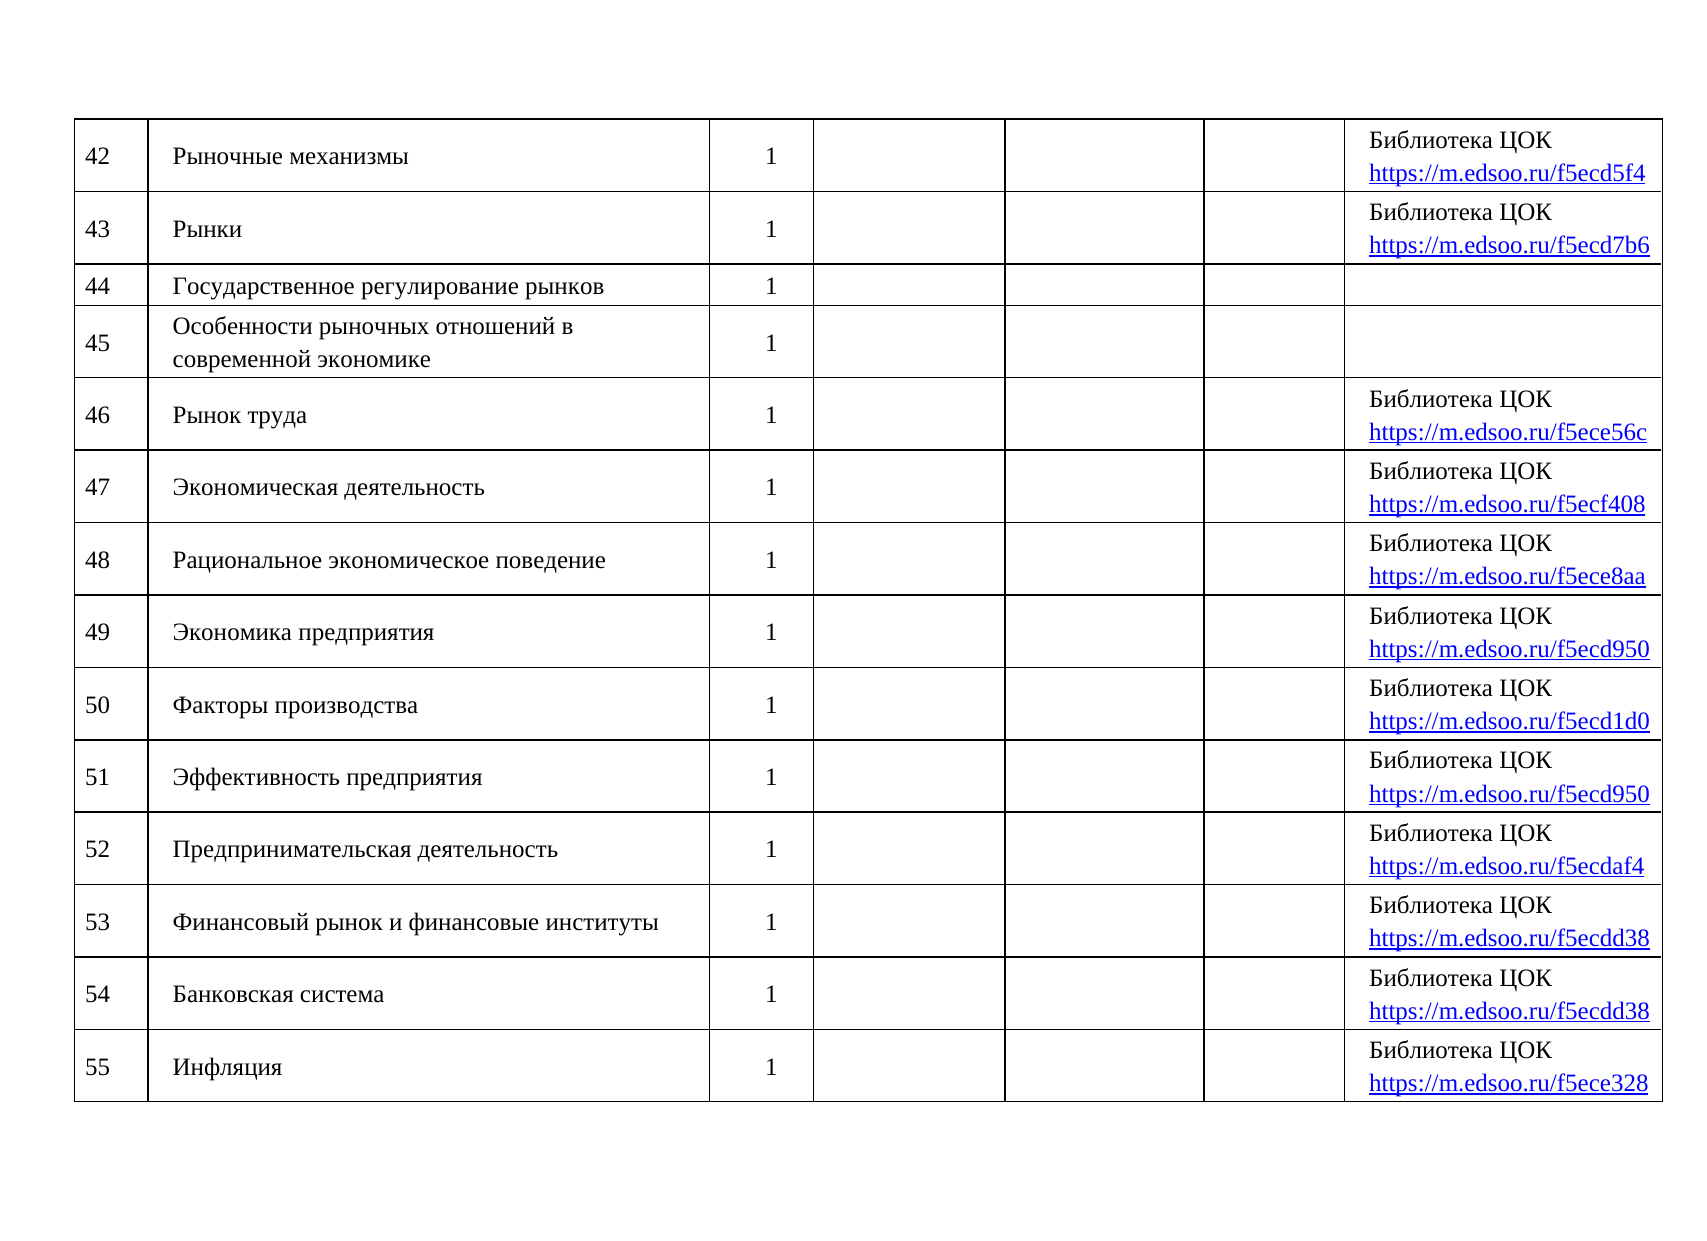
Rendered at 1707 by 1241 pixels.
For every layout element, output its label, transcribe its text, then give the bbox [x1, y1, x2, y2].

table_cell 47 [75, 451, 147, 522]
table_cell Государственное регулирование рынков [149, 265, 709, 304]
table_cell [1006, 596, 1203, 666]
table_cell Предпринимательская деятельность [149, 813, 709, 884]
table_cell [1205, 885, 1344, 956]
table_cell Финансовый рынок и финансовые институты [149, 885, 709, 956]
table_cell [1345, 263, 1662, 304]
table_cell 1 [710, 885, 813, 956]
table_cell [1006, 306, 1203, 377]
table_cell Особенности рыночных отношений в современной экономике [149, 306, 709, 377]
table_cell [1205, 523, 1344, 594]
table_cell Инфляция [149, 1030, 709, 1101]
table_cell Библиотека ЦОК https://m.edsoo.ru/f5ecdd38 [1345, 884, 1662, 956]
table_cell [1006, 378, 1203, 449]
table_cell [1006, 192, 1203, 263]
table_cell [1006, 1030, 1203, 1101]
table_cell Библиотека ЦОК https://m.edsoo.ru/f5ecd7b6 [1345, 191, 1662, 263]
table_cell Библиотека ЦОК https://m.edsoo.ru/f5ecd5f4 [1345, 120, 1662, 191]
table_cell [814, 451, 1004, 522]
table_cell Экономическая деятельность [149, 451, 709, 522]
table_cell 1 [710, 1030, 813, 1101]
table_cell 1 [710, 306, 813, 377]
table_cell [1006, 668, 1203, 739]
table_cell [814, 523, 1004, 594]
table_cell 1 [710, 741, 813, 811]
table_cell 1 [710, 378, 813, 449]
table_cell Библиотека ЦОК https://m.edsoo.ru/f5ecd950 [1345, 594, 1662, 666]
table_cell 53 [75, 885, 147, 956]
table_cell Библиотека ЦОК https://m.edsoo.ru/f5ecf408 [1345, 449, 1662, 522]
table_cell [814, 668, 1004, 739]
table_cell Рыночные механизмы [149, 120, 709, 191]
table_cell [1345, 305, 1662, 377]
table_cell Эффективность предприятия [149, 741, 709, 811]
table_cell Библиотека ЦОК https://m.edsoo.ru/f5ecdaf4 [1345, 811, 1662, 884]
table_cell 1 [710, 596, 813, 666]
table_cell [814, 596, 1004, 666]
table_cell [1006, 741, 1203, 811]
table_cell 45 [75, 306, 147, 377]
table_cell [1006, 523, 1203, 594]
table_cell [1205, 265, 1344, 304]
table_cell [1205, 306, 1344, 377]
table_cell [1205, 958, 1344, 1028]
table_cell 52 [75, 813, 147, 884]
table_cell 42 [75, 120, 147, 191]
table_cell 1 [710, 813, 813, 884]
table_cell [814, 958, 1004, 1028]
table_cell 49 [75, 596, 147, 666]
table_cell 1 [710, 668, 813, 739]
table_cell [1006, 813, 1203, 884]
table_cell 54 [75, 958, 147, 1028]
table_cell Библиотека ЦОК https://m.edsoo.ru/f5ece328 [1345, 1029, 1662, 1101]
table_cell [1205, 596, 1344, 666]
table_cell Библиотека ЦОК https://m.edsoo.ru/f5ecd1d0 [1345, 666, 1662, 739]
table_cell 44 [75, 265, 147, 304]
table_cell 46 [75, 378, 147, 449]
table_cell Библиотека ЦОК https://m.edsoo.ru/f5ece56c [1345, 377, 1662, 449]
table_cell 51 [75, 741, 147, 811]
table_cell [814, 378, 1004, 449]
table_cell Рынок труда [149, 378, 709, 449]
table_cell [814, 813, 1004, 884]
table_cell [1006, 120, 1203, 191]
table_cell [1205, 813, 1344, 884]
table_cell [1205, 741, 1344, 811]
table_cell [1205, 192, 1344, 263]
table_cell [814, 885, 1004, 956]
table_cell [1205, 668, 1344, 739]
table_cell Банковская система [149, 958, 709, 1028]
table_cell 1 [710, 523, 813, 594]
table_cell [1205, 451, 1344, 522]
table_cell Факторы производства [149, 668, 709, 739]
table_cell [1006, 265, 1203, 304]
table_cell 1 [710, 265, 813, 304]
table_cell 50 [75, 668, 147, 739]
table_cell 55 [75, 1030, 147, 1101]
table_cell [1205, 1030, 1344, 1101]
table_cell [814, 741, 1004, 811]
table_cell 48 [75, 523, 147, 594]
table_cell 1 [710, 451, 813, 522]
table_cell 1 [710, 192, 813, 263]
table_cell Библиотека ЦОК https://m.edsoo.ru/f5ece8aa [1345, 522, 1662, 594]
table_cell 43 [75, 192, 147, 263]
table_cell 1 [710, 958, 813, 1028]
table_cell [814, 192, 1004, 263]
table_cell [814, 1030, 1004, 1101]
table_cell [1205, 120, 1344, 191]
table_cell [1006, 958, 1203, 1028]
table_cell 1 [710, 120, 813, 191]
table_cell Рынки [149, 192, 709, 263]
table_cell [814, 265, 1004, 304]
table_cell [814, 120, 1004, 191]
table_cell [1006, 885, 1203, 956]
table_cell Рациональное экономическое поведение [149, 523, 709, 594]
table_cell [814, 306, 1004, 377]
table_cell [1006, 451, 1203, 522]
table_cell Библиотека ЦОК https://m.edsoo.ru/f5ecd950 [1345, 739, 1662, 811]
table_cell [1205, 378, 1344, 449]
table_cell Экономика предприятия [149, 596, 709, 666]
table_cell Библиотека ЦОК https://m.edsoo.ru/f5ecdd38 [1345, 956, 1662, 1028]
